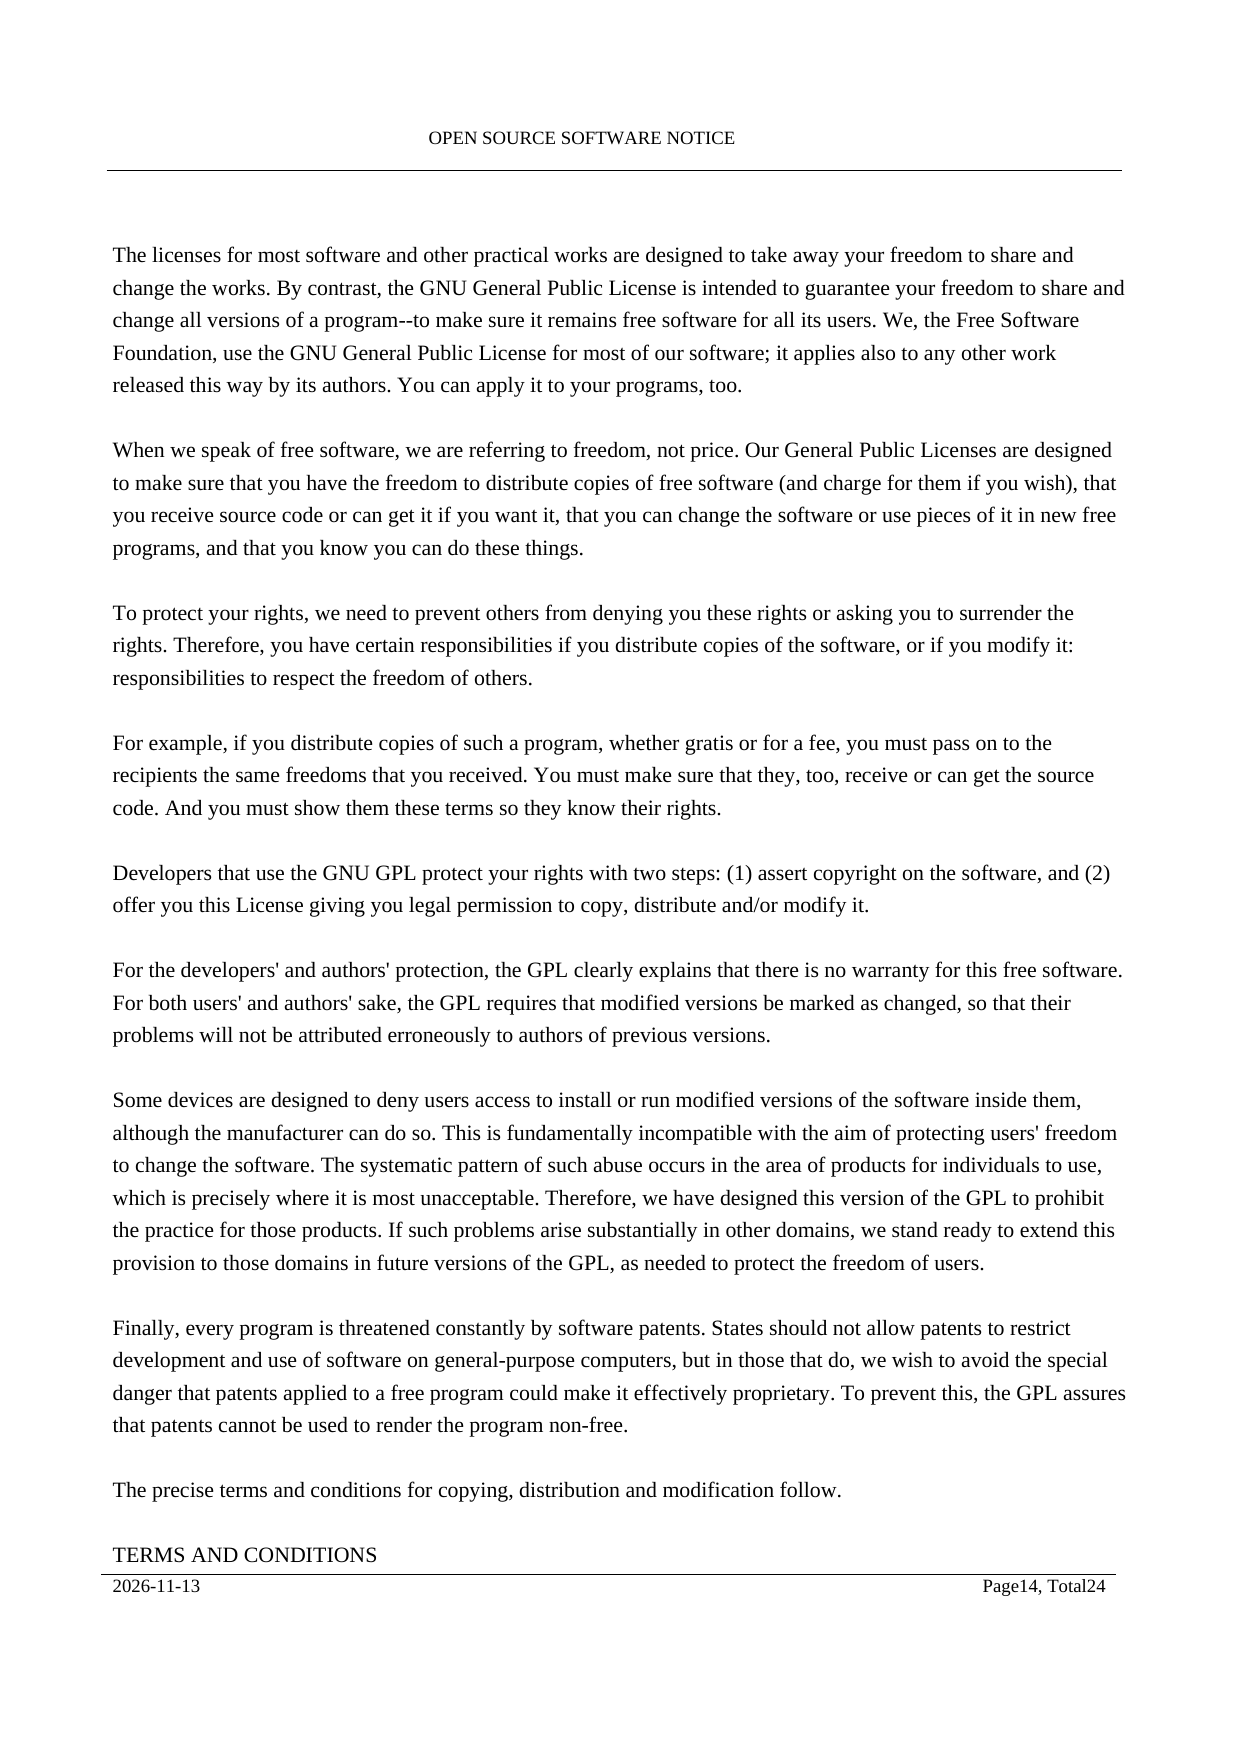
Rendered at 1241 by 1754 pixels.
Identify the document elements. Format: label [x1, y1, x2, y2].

text [112, 206, 1128, 1571]
